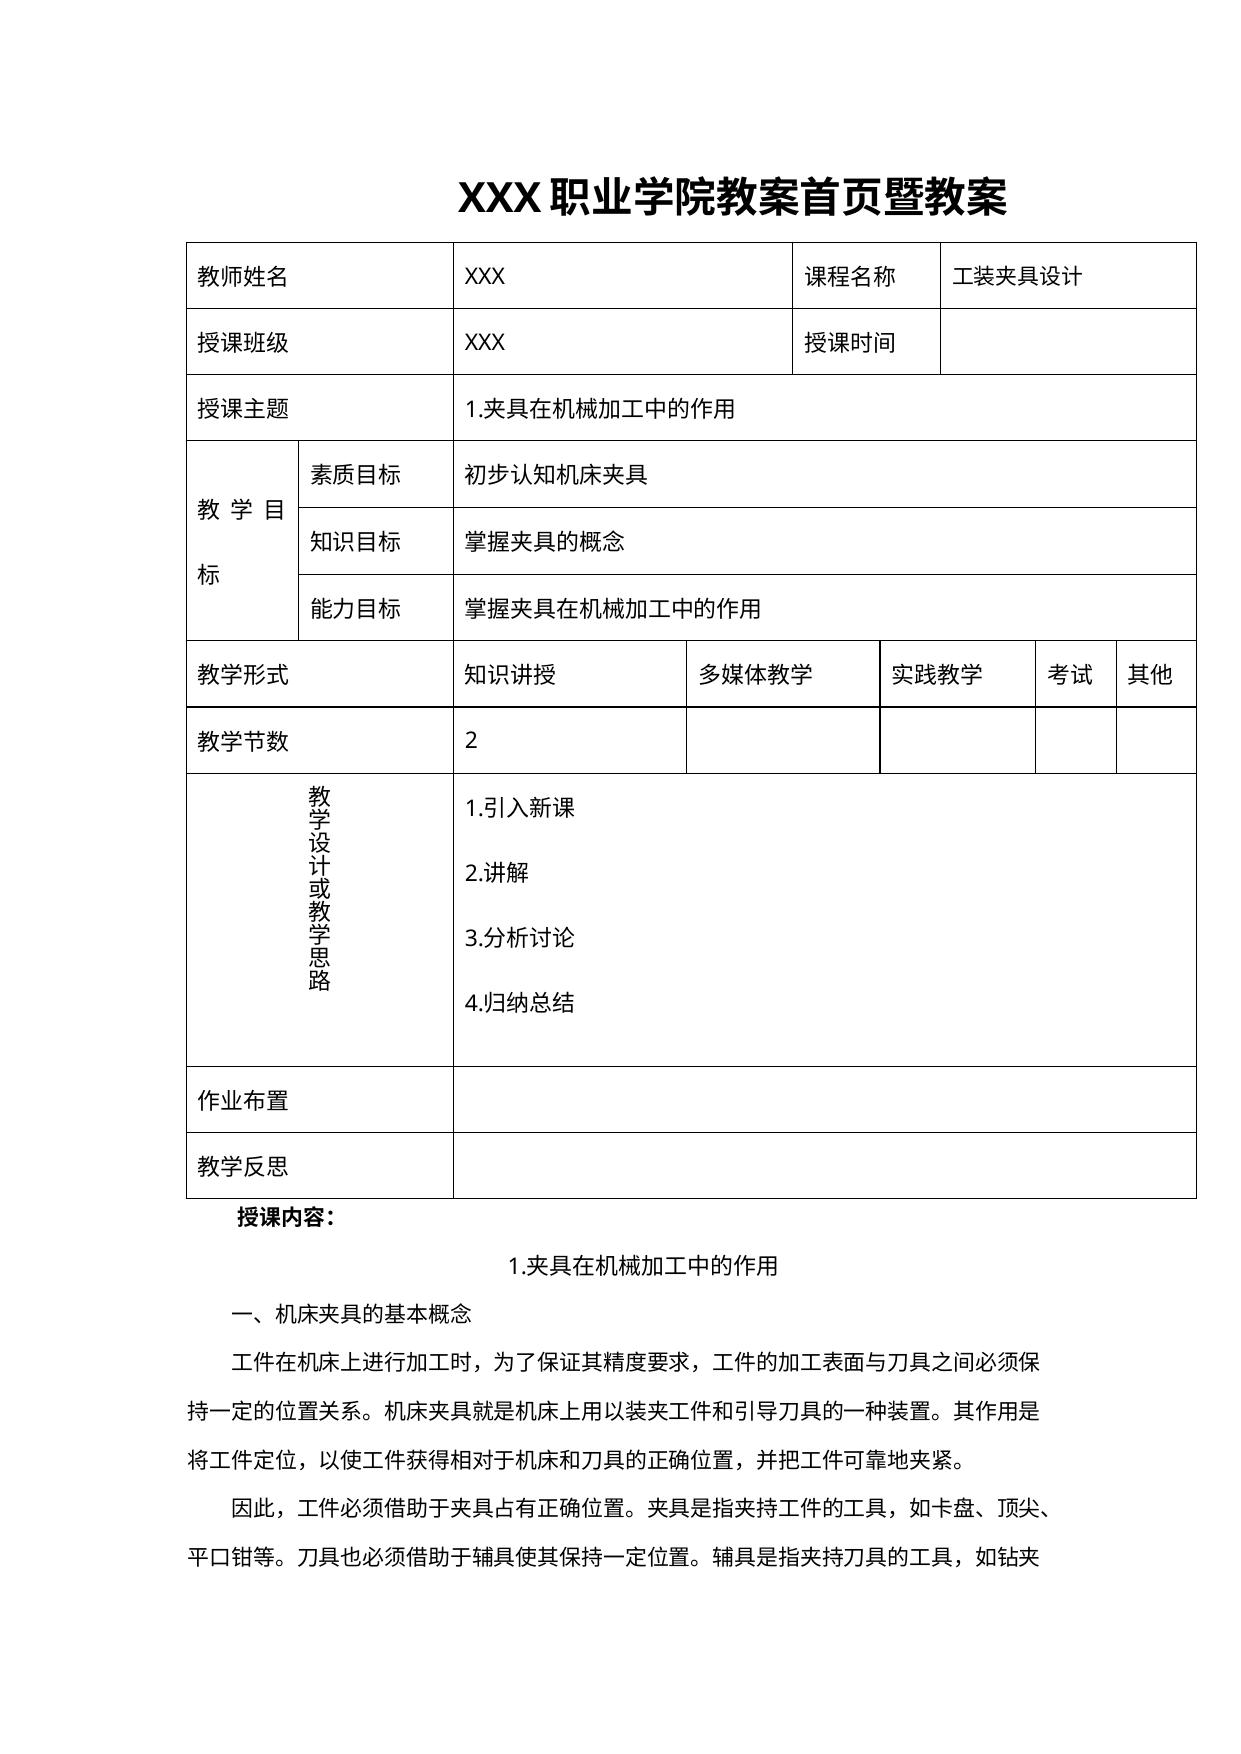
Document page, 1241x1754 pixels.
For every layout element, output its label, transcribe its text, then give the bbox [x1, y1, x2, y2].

text 工件在机床上进行加工时，为了保证其精度要求，工件的加工表面与刀具之间必须保持一定的位置关系。机床夹具就是机床上用以装夹工件和引导刀具的一种装置。其作用是将工件定位，以使工件获得相对于机床和刀具的正确位置，并把工件可靠地夹紧。 [187, 1345, 1053, 1475]
table_cell 作业布置 [187, 1067, 453, 1132]
text 一、机床夹具的基本概念 [187, 1297, 1053, 1329]
table_cell 素质目标 [299, 441, 453, 507]
table_cell [881, 708, 1035, 772]
table_cell 工装夹具设计 [941, 243, 1196, 308]
text 授课内容： [187, 1199, 1053, 1232]
table_cell 授课时间 [793, 309, 940, 374]
table_cell 知识讲授 [454, 641, 686, 706]
table_cell 教学节数 [187, 708, 453, 772]
table_cell 课程名称 [793, 243, 940, 308]
table_cell 教学形式 [187, 641, 453, 706]
table_cell 实践教学 [881, 641, 1035, 706]
table_cell [454, 1067, 1196, 1132]
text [187, 1491, 1053, 1572]
table_cell [1117, 708, 1196, 772]
table_cell 考试 [1036, 641, 1116, 706]
table_cell 教师姓名 [187, 243, 453, 308]
table_cell 教学设计或教学思路 [187, 774, 453, 1066]
table_cell 教学反思 [187, 1133, 453, 1198]
table_cell 知识目标 [299, 508, 453, 573]
table_cell 初步认知机床夹具 [454, 441, 1196, 507]
table_cell 多媒体教学 [687, 641, 879, 706]
table_cell 1.夹具在机械加工中的作用 [454, 375, 1196, 440]
table_cell [1036, 708, 1116, 772]
table_cell 授课班级 [187, 309, 453, 374]
table_cell [687, 708, 879, 772]
table_cell 2 [454, 708, 686, 772]
table_cell 其他 [1117, 641, 1196, 706]
table_cell 掌握夹具在机械加工中的作用 [454, 575, 1196, 640]
table_cell XXX [454, 243, 792, 308]
table_header XXX职业学院教案首页暨教案 [186, 162, 1196, 242]
table_cell 能力目标 [299, 575, 453, 640]
table_cell 掌握夹具的概念 [454, 508, 1196, 573]
table_cell 授课主题 [187, 375, 453, 440]
table_cell [454, 1133, 1196, 1198]
table_cell XXX [454, 309, 792, 374]
table_cell 1.引入新课 2.讲解 3.分析讨论 4.归纳总结 [454, 774, 1196, 1066]
table_cell [941, 309, 1196, 374]
text 1.夹具在机械加工中的作用 [187, 1232, 1053, 1297]
table_cell 教 学 目 标 [187, 441, 298, 640]
